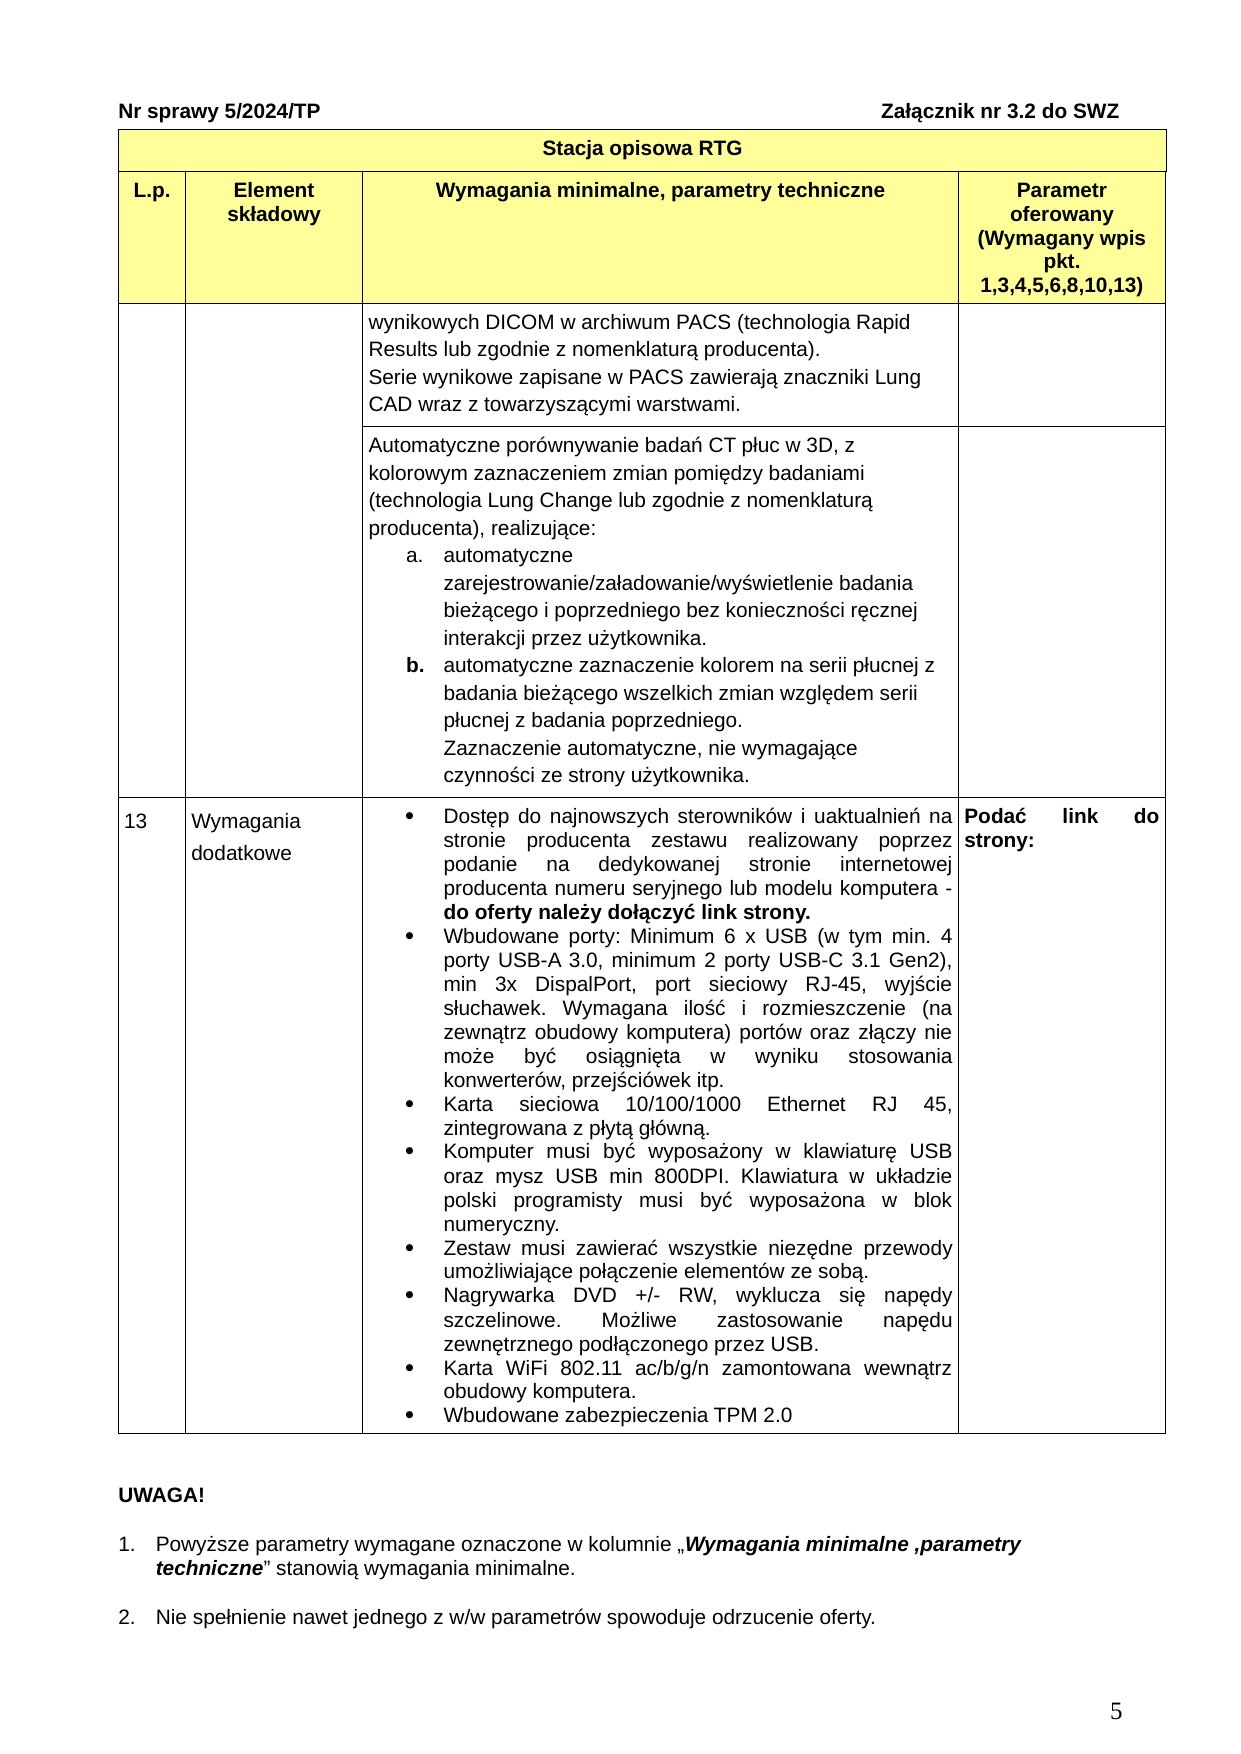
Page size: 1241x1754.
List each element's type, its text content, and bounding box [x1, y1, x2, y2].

table_cell Wymagania dodatkowe [186, 798, 362, 1433]
table_cell Dostęp do najnowszych sterowników i uaktualnień na stronie producenta zestawu realizowany poprzez podanie na dedykowanej stronie internetowej producenta numeru seryjnego lub modelu komputera - do oferty należy dołączyć link strony. Wbudowane porty: Minimum 6 x USB (w tym min. 4 porty USB-A 3.0, minimum 2 porty USB-C 3.1 Gen2), min 3x DispalPort, port sieciowy RJ-45, wyjście słuchawek. Wymagana ilość i rozmieszczenie (na zewnątrz obudowy komputera) portów oraz złączy nie może być osiągnięta w wyniku stosowania konwerterów, przejściówek itp. Karta sieciowa 10/100/1000 Ethernet RJ 45, zintegrowana z płytą główną. Komputer musi być wyposażony w klawiaturę USB oraz mysz USB min 800DPI. Klawiatura w układzie polski programisty musi być wyposażona w blok numeryczny. Zestaw musi zawierać wszystkie niezędne przewody umożliwiające połączenie elementów ze sobą. Nagrywarka DVD +/- RW, wyklucza się napędy szczelinowe. Możliwe zastosowanie napędu zewnętrznego podłączonego przez USB. Karta WiFi 802.11 ac/b/g/n zamontowana wewnątrz obudowy komputera. Wbudowane zabezpieczenia TPM 2.0 [363, 798, 958, 1433]
table_cell L.p. [119, 172, 185, 303]
table_cell 13 [119, 798, 185, 1433]
table_cell Automatyczne porównywanie badań CT płuc w 3D, z kolorowym zaznaczeniem zmian pomiędzy badaniami (technologia Lung Change lub zgodnie z nomenklaturą producenta), realizujące: automatyczne zarejestrowanie/załadowanie/wyświetlenie badania bieżącego i poprzedniego bez konieczności ręcznej interakcji przez użytkownika. automatyczne zaznaczenie kolorem na serii płucnej z badania bieżącego wszelkich zmian względem serii płucnej z badania poprzedniego. Zaznaczenie automatyczne, nie wymagające czynności ze strony użytkownika. [363, 427, 958, 797]
table_cell [959, 427, 1165, 797]
list Nie spełnienie nawet jednego z w/w parametrów spowoduje odrzucenie oferty. [118, 1605, 1122, 1629]
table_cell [363, 304, 958, 426]
list Powyższe parametry wymagane oznaczone w kolumnie „Wymagania minimalne ,parametry techniczne” stanowią wymagania minimalne. [118, 1532, 1122, 1580]
table_header Stacja opisowa RTG [119, 130, 1166, 171]
table_cell [959, 304, 1165, 426]
list UWAGA! [118, 1483, 1122, 1507]
table_cell Parametr oferowany (Wymagany wpis pkt. 1,3,4,5,6,8,10,13) [959, 172, 1165, 303]
table_cell Wymagania minimalne, parametry techniczne [363, 172, 958, 303]
table_cell Element składowy [186, 172, 362, 303]
table_cell Podać link do strony: [959, 798, 1165, 1433]
